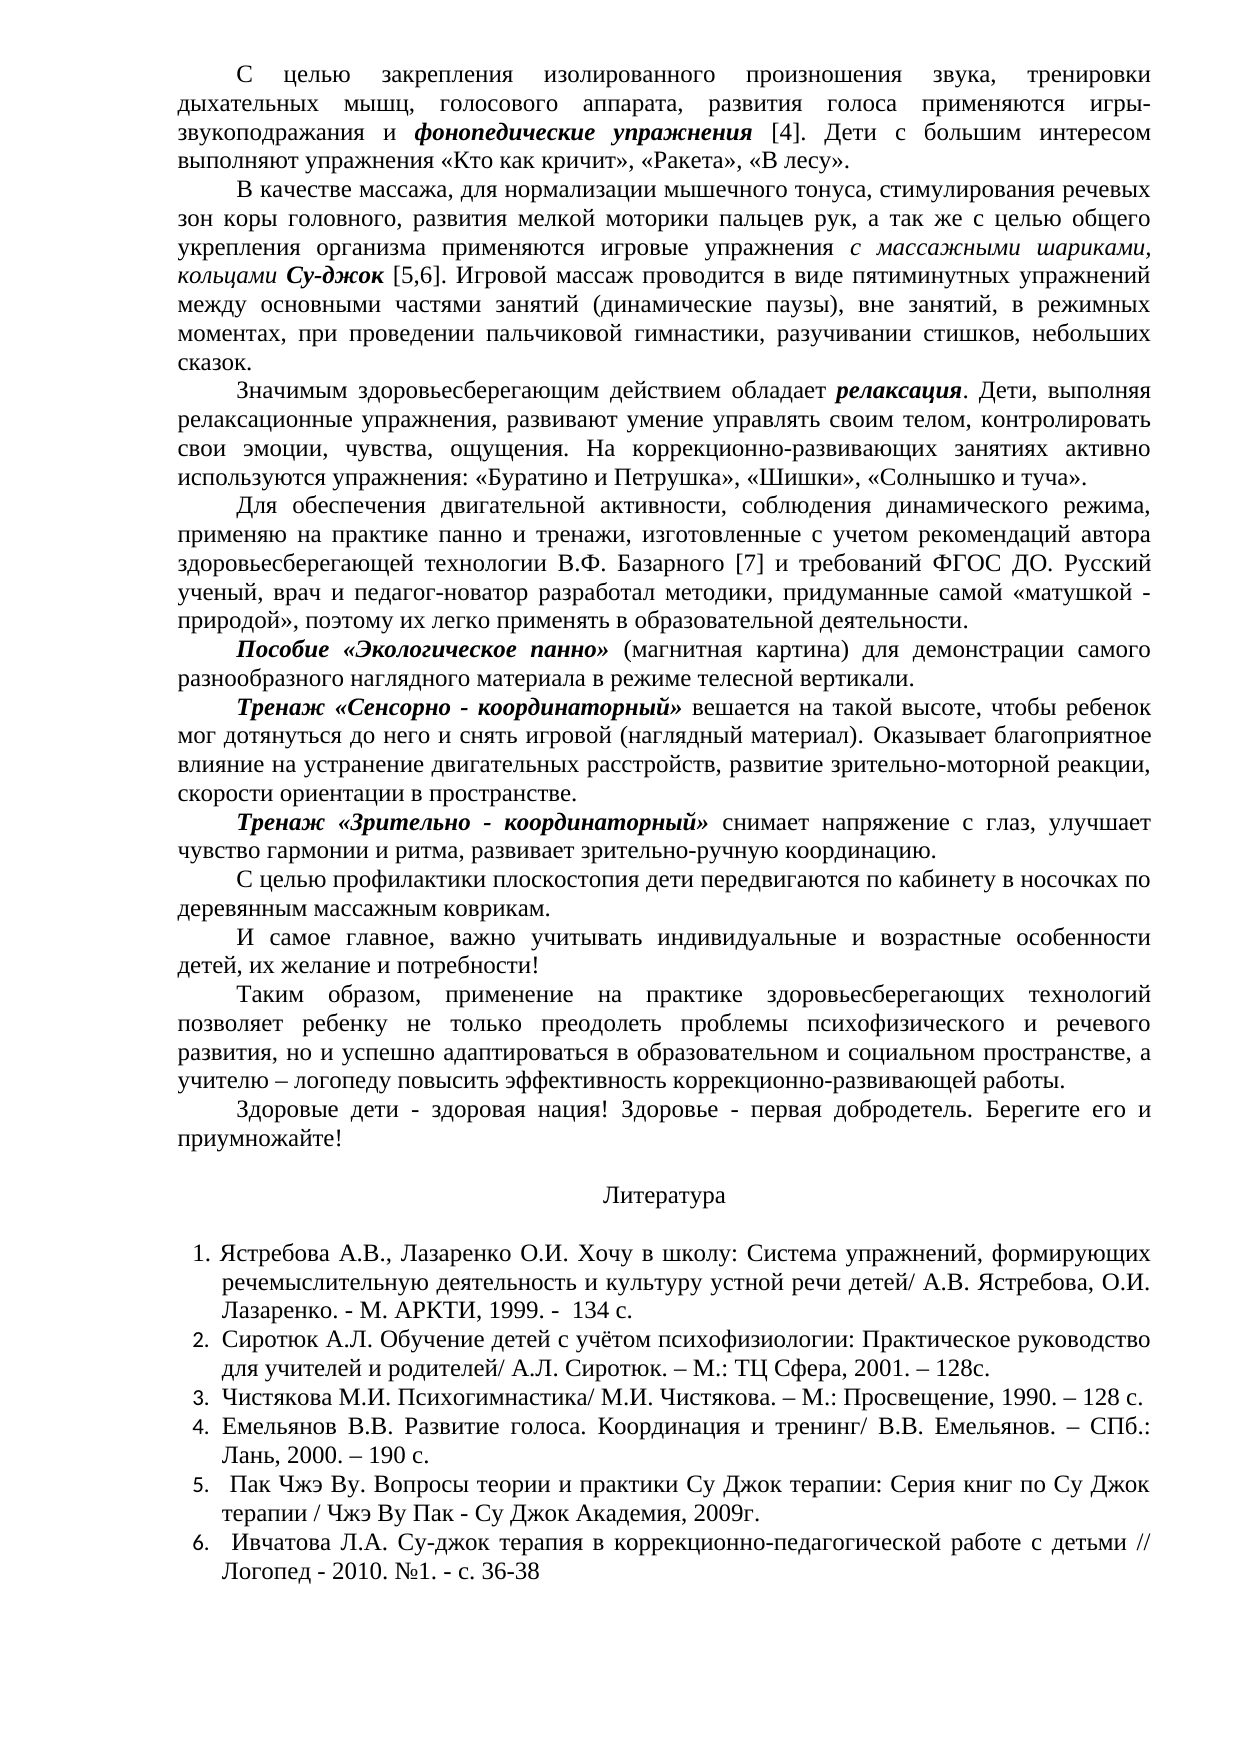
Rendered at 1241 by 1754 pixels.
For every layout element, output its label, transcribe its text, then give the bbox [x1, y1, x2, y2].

text Значимым здоровьесберегающим действием обладает релаксация. Дети, выполняя релаксационные упражнения, развивают умение управлять своим телом, контролировать свои эмоции, чувства, ощущения. На коррекционно-развивающих занятиях активно используются упражнения: «Буратино и Петрушка», «Шишки», «Солнышко и туча». [177, 375, 1152, 490]
text Таким образом, применение на практике здоровьесберегающих технологий позволяет ребенку не только преодолеть проблемы психофизического и речевого развития, но и успешно адаптироваться в образовательном и социальном пространстве, а учителю – логопеду повысить эффективность коррекционно-развивающей работы. [177, 979, 1152, 1094]
text И самое главное, важно учитывать индивидуальные и возрастные особенности детей, их желание и потребности! [177, 922, 1152, 979]
text Здоровые дети - здоровая нация! Здоровье - первая добродетель. Берегите его и приумножайте! [177, 1094, 1152, 1152]
list Сиротюк А.Л. Обучение детей с учётом психофизиологии: Практическое руководство для учителей и родителей/ А.Л. Сиротюк. – М.: ТЦ Сфера, 2001. – 128с. [192, 1324, 1152, 1382]
text С целью профилактики плоскостопия дети передвигаются по кабинету в носочках по деревянным массажным коврикам. [177, 864, 1152, 922]
list Чистякова М.И. Психогимнастика/ М.И. Чистякова. – М.: Просвещение, 1990. – 128 с. [192, 1382, 1152, 1411]
text Тренаж «Сенсорно - координаторный» вешается на такой высоте, чтобы ребенок мог дотянуться до него и снять игровой (наглядный материал). Оказывает благоприятное влияние на устранение двигательных расстройств, развитие зрительно-моторной реакции, скорости ориентации в пространстве. [177, 692, 1152, 807]
list Ивчатова Л.А. Су-джок терапия в коррекционно-педагогической работе с детьми // Логопед - 2010. №1. - с. 36-38 [192, 1527, 1152, 1584]
list Пак Чжэ Ву. Вопросы теории и практики Су Джок терапии: Серия книг по Су Джок терапии / Чжэ Ву Пак - Су Джок Академия, 2009г. [192, 1469, 1152, 1527]
text Тренаж «Зрительно - координаторный» снимает напряжение с глаз, улучшает чувство гармонии и ритма, развивает зрительно-ручную координацию. [177, 807, 1152, 864]
text Пособие «Экологическое панно» (магнитная картина) для демонстрации самого разнообразного наглядного материала в режиме телесной вертикали. [177, 634, 1152, 692]
text С целью закрепления изолированного произношения звука, тренировки дыхательных мышц, голосового аппарата, развития голоса применяются игры-звукоподражания и фонопедические упражнения [4]. Дети с большим интересом выполняют упражнения «Кто как кричит», «Ракета», «В лесу». [177, 59, 1152, 174]
text В качестве массажа, для нормализации мышечного тонуса, стимулирования речевых зон коры головного, развития мелкой моторики пальцев рук, а так же с целью общего укрепления организма применяются игровые упражнения с массажными шариками, кольцами Су-джок [5,6]. Игровой массаж проводится в виде пятиминутных упражнений между основными частями занятий (динамические паузы), вне занятий, в режимных моментах, при проведении пальчиковой гимнастики, разучивании стишков, небольших сказок. [177, 174, 1152, 375]
text 1. Ястребова А.В., Лазаренко О.И. Хочу в школу: Система упражнений, формирующих речемыслительную деятельность и культуру устной речи детей/ А.В. Ястребова, О.И. Лазаренко. - М. АРКТИ, 1999. - 134 с. [192, 1238, 1152, 1324]
text Для обеспечения двигательной активности, соблюдения динамического режима, применяю на практике панно и тренажи, изготовленные с учетом рекомендаций автора здоровьесберегающей технологии В.Ф. Базарного [7] и требований ФГОС ДО. Русский ученый, врач и педагог-новатор разработал методики, придуманные самой «матушкой - природой», поэтому их легко применять в образовательной деятельности. [177, 490, 1152, 634]
list Емельянов В.В. Развитие голоса. Координация и тренинг/ В.В. Емельянов. – СПб.: Лань, 2000. – 190 с. [192, 1411, 1152, 1469]
text Литература [177, 1180, 1152, 1209]
